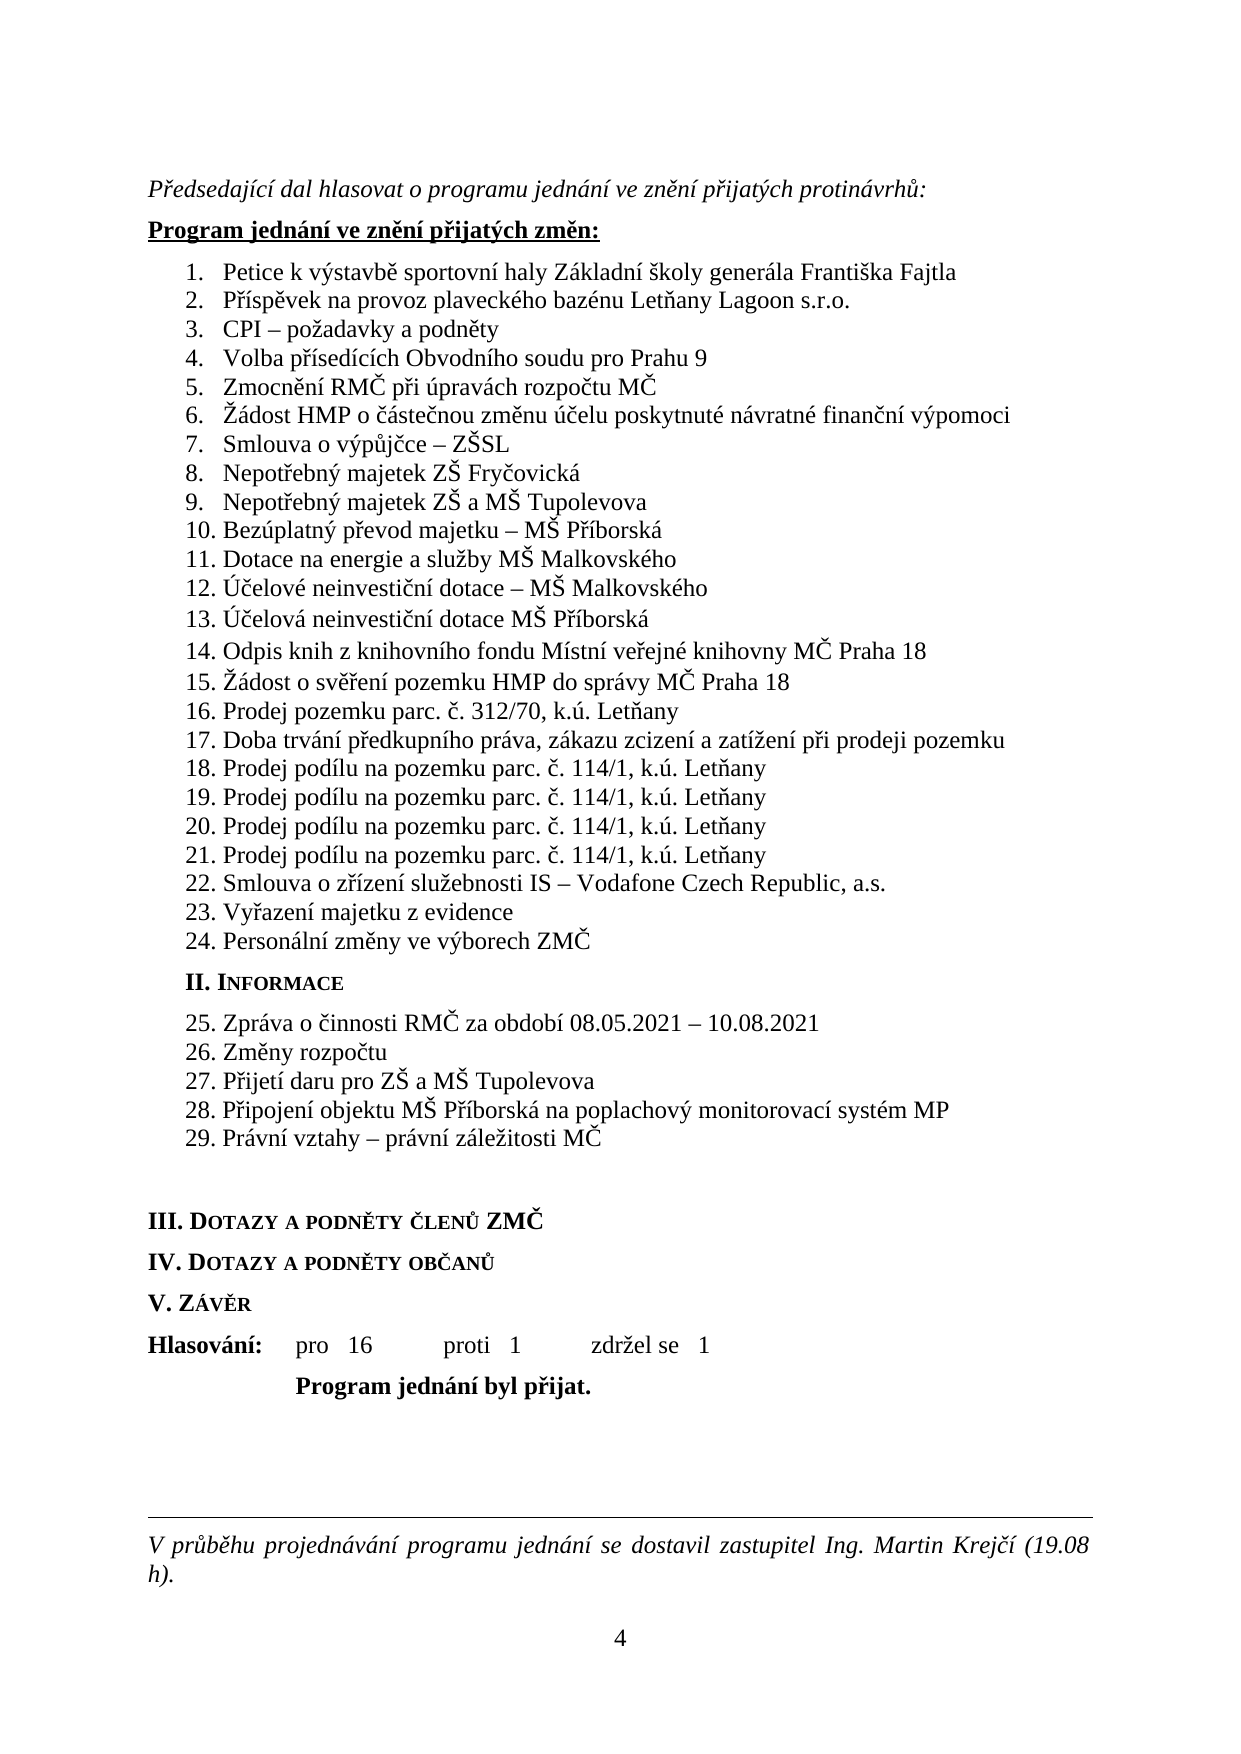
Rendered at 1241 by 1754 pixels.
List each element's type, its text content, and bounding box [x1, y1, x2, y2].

subtitle Smlouva o zřízení služebnosti IS – Vodafone Czech Republic, a.s. [185, 868, 1093, 897]
subtitle Právní vztahy – právní záležitosti MČ [185, 1123, 1093, 1152]
subtitle Doba trvání předkupního práva, zákazu zcizení a zatížení při prodeji pozemku [185, 725, 1093, 753]
text II. Informace [185, 967, 1093, 996]
subtitle Prodej podílu na pozemku parc. č. 114/1, k.ú. Letňany [185, 782, 1093, 811]
subtitle Volba přísedících Obvodního soudu pro Prahu 9 [185, 343, 1093, 372]
list Nepotřebný majetek ZŠ Fryčovická [185, 458, 1093, 487]
subtitle Dotace na energie a služby MŠ Malkovského [185, 544, 1093, 573]
text V. Závěr [148, 1288, 1093, 1317]
subtitle Změny rozpočtu [185, 1037, 1093, 1066]
list CPI – požadavky a podněty [185, 314, 1093, 343]
subtitle Zpráva o činnosti RMČ za období 08.05.2021 – 10.08.2021 [185, 1008, 1093, 1037]
subtitle Zmocnění RMČ při úpravách rozpočtu MČ [185, 372, 1093, 400]
list Přijetí daru pro ZŠ a MŠ Tupolevova [185, 1066, 1093, 1095]
table_header Účelová neinvestiční dotace MŠ Příborská [140, 602, 1026, 634]
subtitle Žádost o svěření pozemku HMP do správy MČ Praha 18 [185, 667, 1093, 696]
subtitle Hlasování: pro 16 proti 1 zdržel se 1 [148, 1330, 1093, 1358]
subtitle Prodej podílu na pozemku parc. č. 114/1, k.ú. Letňany [185, 753, 1093, 782]
table_cell Odpis knih z knihovního fondu Místní veřejné knihovny MČ Praha 18 [140, 635, 1026, 667]
text Program jednání byl přijat. [148, 1371, 1093, 1400]
subtitle Vyřazení majetku z evidence [185, 897, 1093, 926]
text Předsedající dal hlasovat o programu jednání ve znění přijatých protinávrhů: [148, 174, 1093, 203]
list Smlouva o výpůjčce – ZŠSL [185, 429, 1093, 458]
subtitle Prodej podílu na pozemku parc. č. 114/1, k.ú. Letňany [185, 840, 1093, 868]
list Příspěvek na provoz plaveckého bazénu Letňany Lagoon s.r.o. [185, 285, 1093, 314]
list Nepotřebný majetek ZŠ a MŠ Tupolevova [185, 487, 1093, 515]
text IV. Dotazy a podněty občanů [148, 1247, 1093, 1276]
list Bezúplatný převod majetku – MŠ Příborská [185, 515, 1093, 544]
list Petice k výstavbě sportovní haly Základní školy generála Františka Fajtla [185, 257, 1093, 285]
text Program jednání ve znění přijatých změn: [148, 215, 1093, 244]
list Účelové neinvestiční dotace – MŠ Malkovského [185, 573, 1093, 602]
subtitle III. Dotazy a podněty členů ZMČ [148, 1206, 1093, 1235]
list Žádost HMP o částečnou změnu účelu poskytnuté návratné finanční výpomoci [185, 400, 1093, 429]
list Personální změny ve výborech ZMČ [185, 926, 1093, 955]
subtitle Prodej pozemku parc. č. 312/70, k.ú. Letňany [185, 696, 1093, 725]
text V průběhu projednávání programu jednání se dostavil zastupitel Ing. Martin Krejčí (19.08 h). [148, 1530, 1093, 1588]
subtitle Připojení objektu MŠ Příborská na poplachový monitorovací systém MP [185, 1095, 1093, 1123]
subtitle Prodej podílu na pozemku parc. č. 114/1, k.ú. Letňany [185, 811, 1093, 840]
